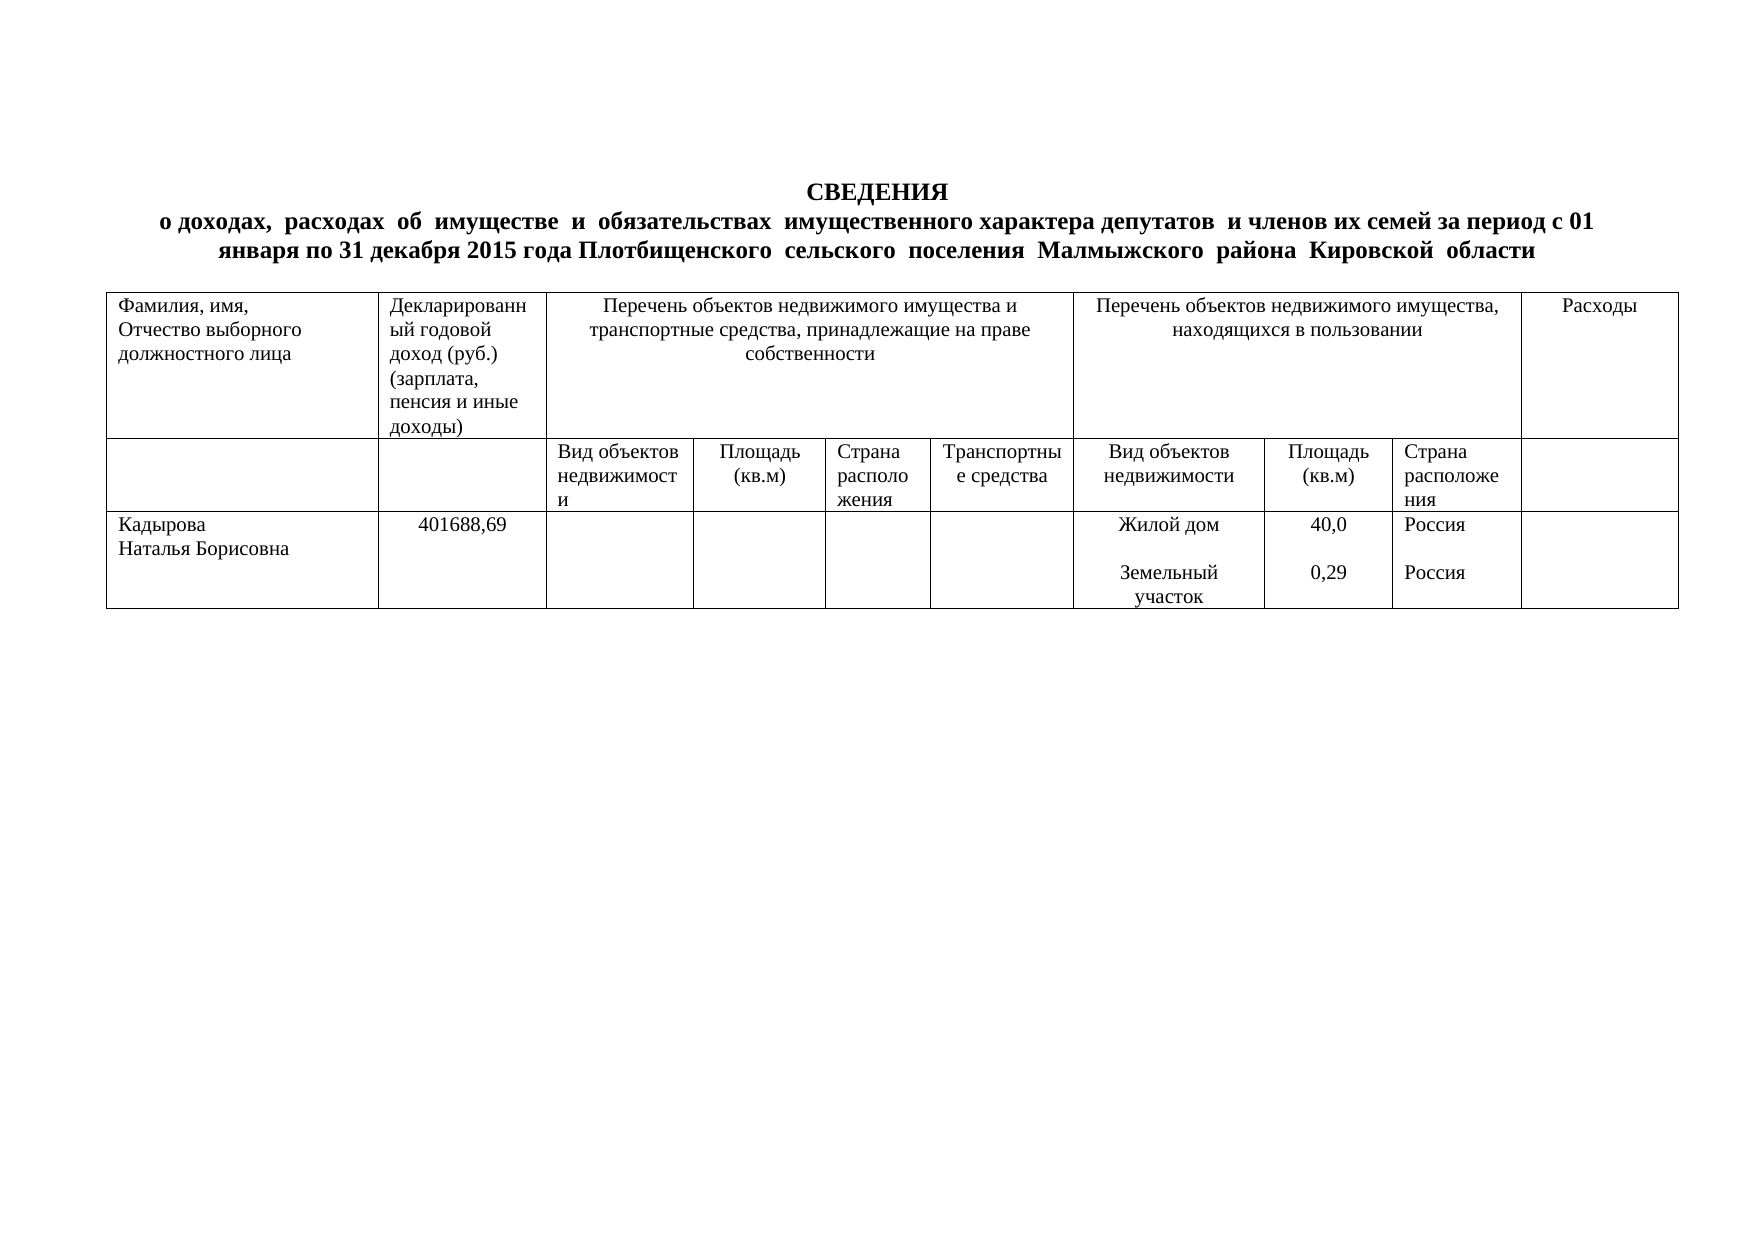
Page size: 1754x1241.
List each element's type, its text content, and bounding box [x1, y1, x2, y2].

table_header Декларированный годовой доход (руб.) (зарплата, пенсия и иные доходы) [379, 293, 546, 438]
table_cell Вид объектов недвижимости [1074, 439, 1264, 511]
table_cell Страна расположения [826, 439, 930, 511]
table_cell Транспортные средства [931, 439, 1073, 511]
table_header Расходы [1522, 293, 1678, 438]
table_cell Кадырова Наталья Борисовна [107, 512, 378, 608]
table_cell 401688,69 [379, 512, 546, 608]
table_cell [1522, 439, 1678, 511]
table_cell 40,0 0,29 [1265, 512, 1392, 608]
table_header Фамилия, имя, Отчество выборного должностного лица [107, 293, 378, 438]
table_cell Страна расположения [1393, 439, 1521, 511]
table_cell Россия Россия [1393, 512, 1521, 608]
table_cell Жилой дом Земельный участок [1074, 512, 1264, 608]
table_cell [826, 512, 930, 608]
table_cell Площадь (кв.м) [1265, 439, 1392, 511]
table_cell Площадь (кв.м) [694, 439, 825, 511]
table_cell [931, 512, 1073, 608]
text СВЕДЕНИЯ [118, 177, 1636, 206]
table_cell [107, 439, 378, 511]
table_cell Вид объектов недвижимости [547, 439, 693, 511]
table_cell [1522, 512, 1678, 608]
text о доходах, расходах об имуществе и обязательствах имущественного характера депутатов и членов их семей за период с 01 января по 31 декабря 2015 года Плотбищенского сельского поселения Малмыжского района Кировской области [118, 206, 1636, 263]
table_cell [694, 512, 825, 608]
table_header Перечень объектов недвижимого имущества и транспортные средства, принадлежащие на праве собственности [547, 293, 1073, 438]
table_cell [379, 439, 546, 511]
table_cell [547, 512, 693, 608]
table_header Перечень объектов недвижимого имущества, находящихся в пользовании [1074, 293, 1521, 438]
